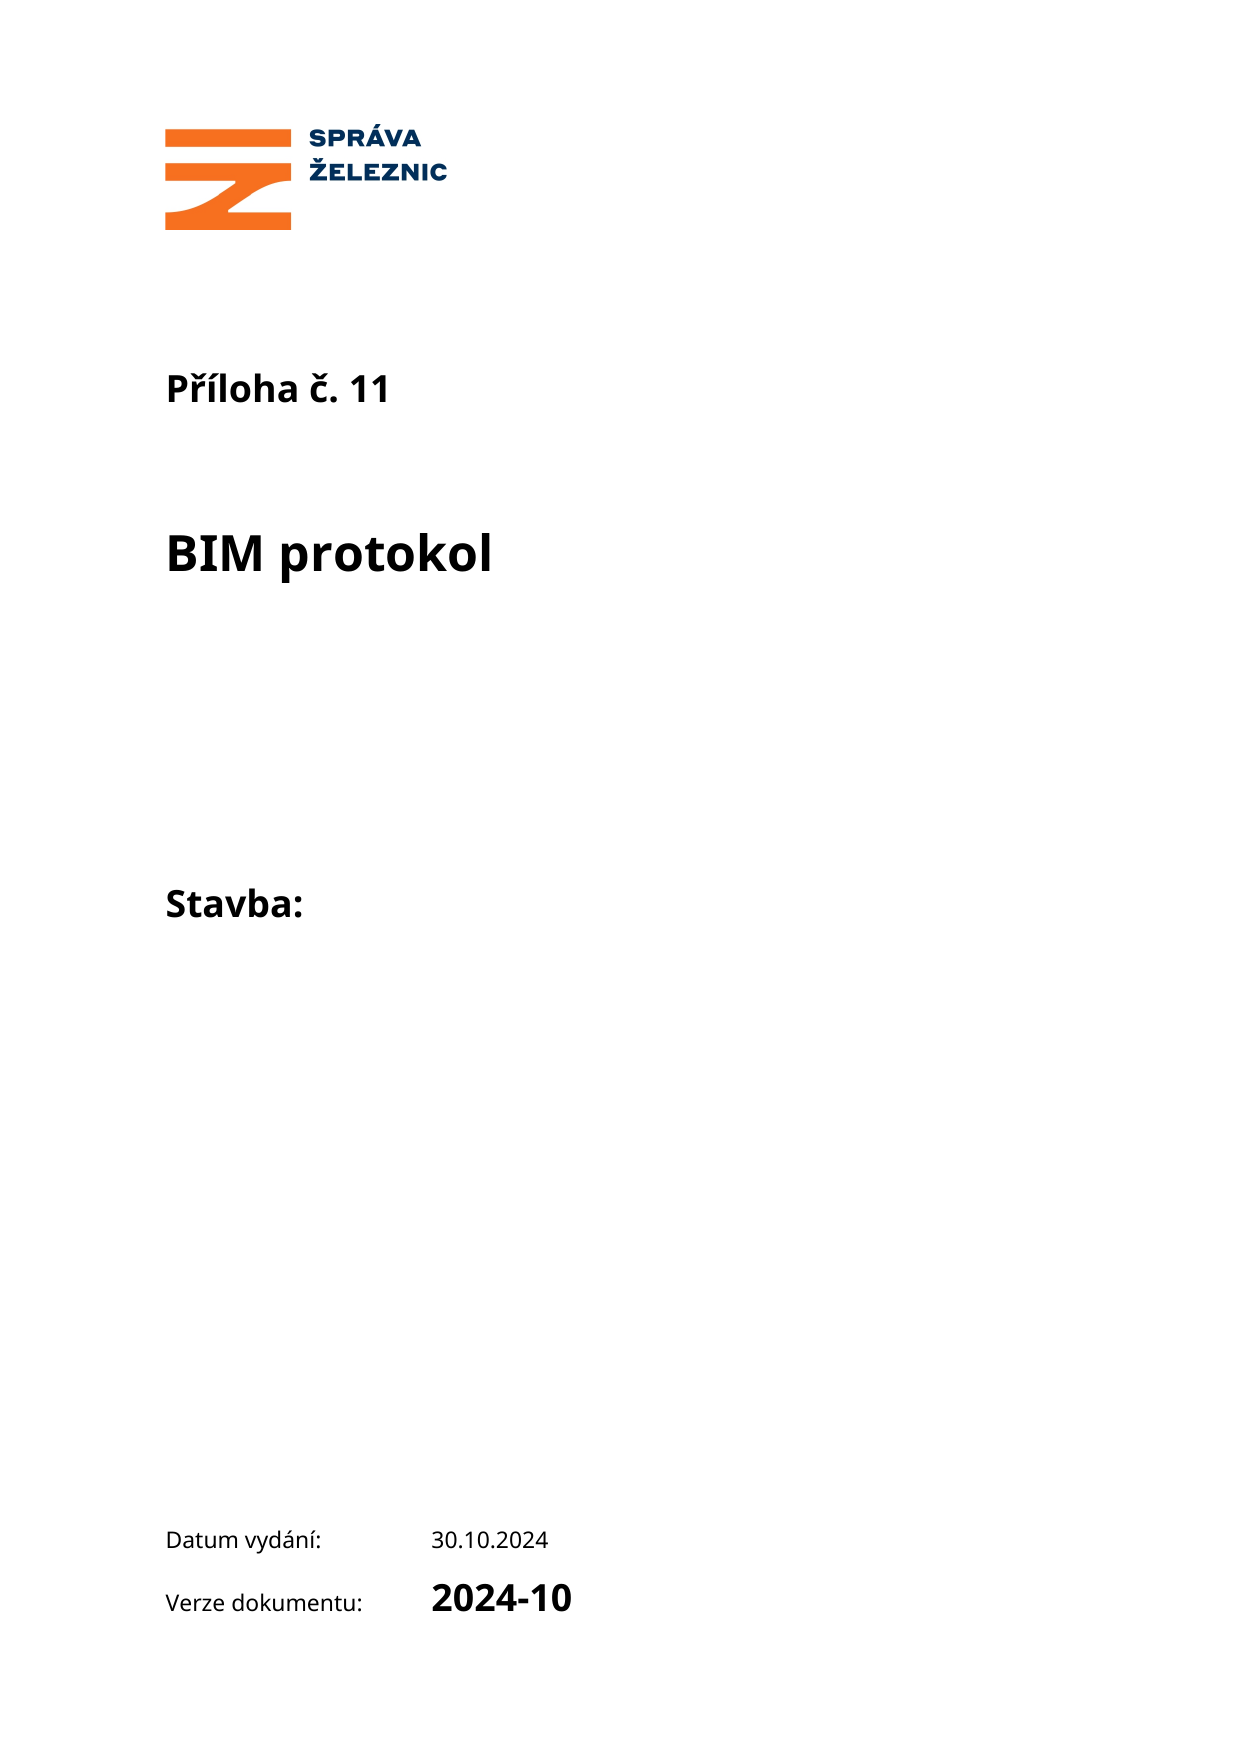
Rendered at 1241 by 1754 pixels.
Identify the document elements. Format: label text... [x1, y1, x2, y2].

text Stavba: [165, 877, 1075, 928]
picture [165, 124, 447, 230]
text Příloha č. 11 [165, 362, 1075, 413]
